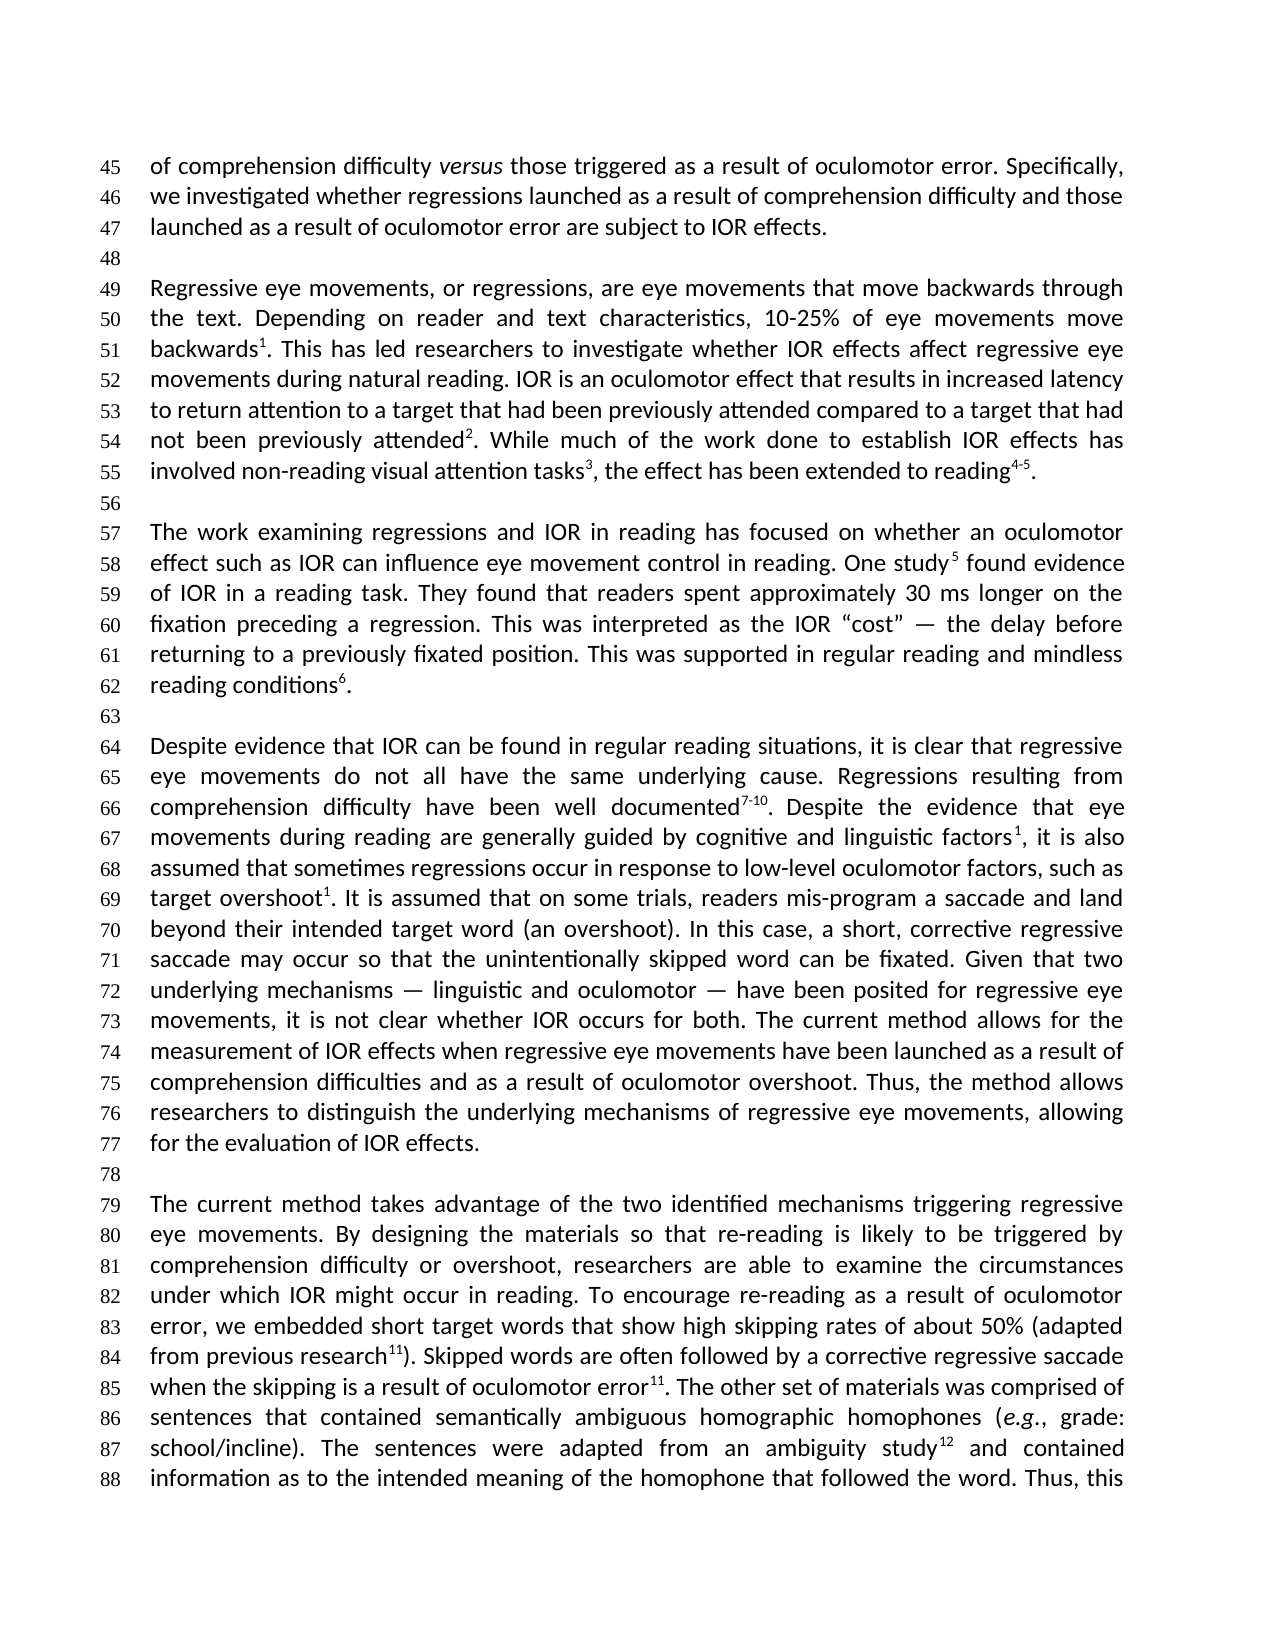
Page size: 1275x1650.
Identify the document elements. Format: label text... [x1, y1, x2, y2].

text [150, 150, 1125, 242]
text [150, 1188, 1125, 1493]
text The work examining regressions and IOR in reading has focused on whether an oculomotor effect such as IOR can influence eye movement control in reading. One study5 found evidence of IOR in a reading task. They found that readers spent approximately 30 ms longer on the fixation preceding a regression. This was interpreted as the IOR “cost” — the delay before returning to a previously fixated position. This was supported in regular reading and mindless reading conditions6. [150, 516, 1125, 699]
text Regressive eye movements, or regressions, are eye movements that move backwards through the text. Depending on reader and text characteristics, 10-25% of eye movements move backwards1. This has led researchers to investigate whether IOR effects affect regressive eye movements during natural reading. IOR is an oculomotor effect that results in increased latency to return attention to a target that had been previously attended compared to a target that had not been previously attended2. While much of the work done to establish IOR effects has involved non-reading visual attention tasks3, the effect has been extended to reading4-5. [150, 272, 1125, 486]
text Despite evidence that IOR can be found in regular reading situations, it is clear that regressive eye movements do not all have the same underlying cause. Regressions resulting from comprehension difficulty have been well documented7-10. Despite the evidence that eye movements during reading are generally guided by cognitive and linguistic factors1, it is also assumed that sometimes regressions occur in response to low-level oculomotor factors, such as target overshoot1. It is assumed that on some trials, readers mis-program a saccade and land beyond their intended target word (an overshoot). In this case, a short, corrective regressive saccade may occur so that the unintentionally skipped word can be fixated. Given that two underlying mechanisms — linguistic and oculomotor — have been posited for regressive eye movements, it is not clear whether IOR occurs for both. The current method allows for the measurement of IOR effects when regressive eye movements have been launched as a result of comprehension difficulties and as a result of oculomotor overshoot. Thus, the method allows researchers to distinguish the underlying mechanisms of regressive eye movements, allowing for the evaluation of IOR effects. [150, 730, 1125, 1157]
